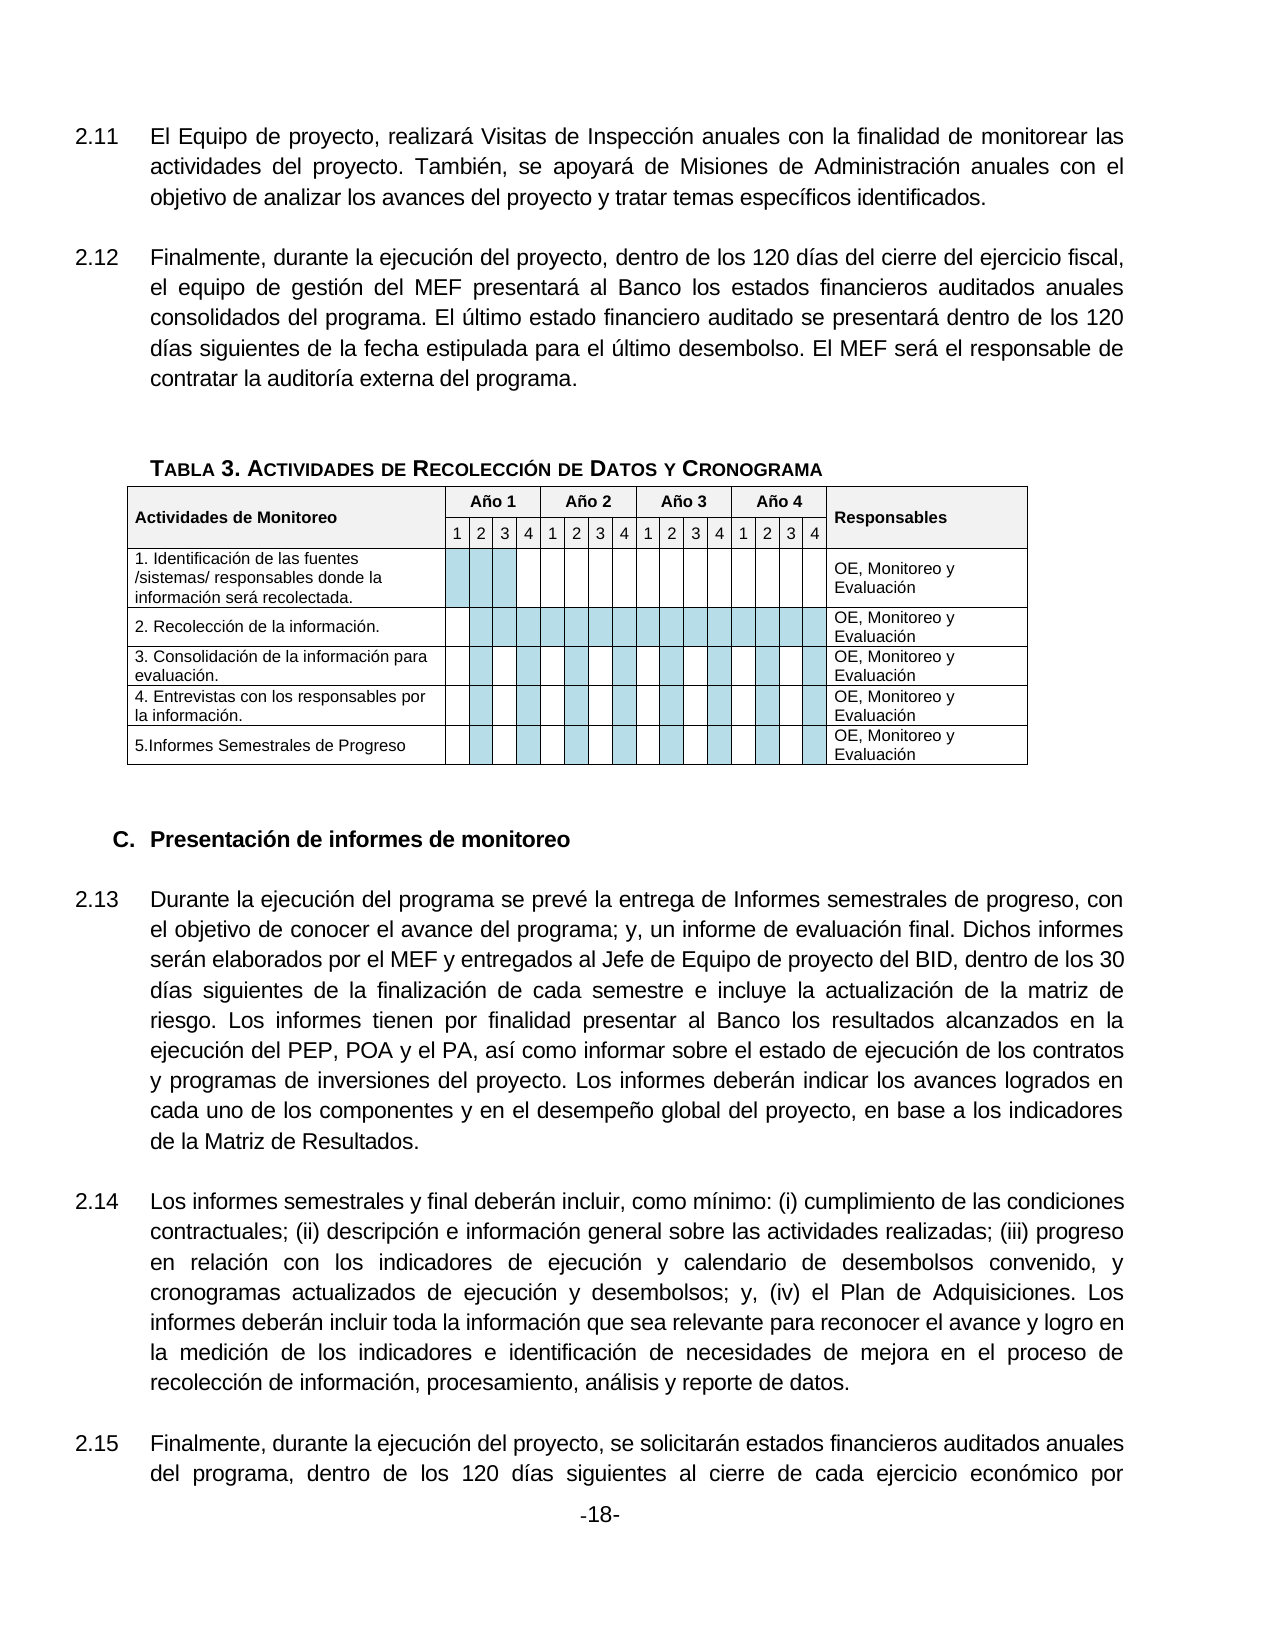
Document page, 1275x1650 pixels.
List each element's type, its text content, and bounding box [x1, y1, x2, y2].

table_cell [637, 726, 659, 764]
table_cell [517, 549, 540, 607]
table_cell [780, 647, 802, 685]
table_cell [565, 549, 588, 607]
table_cell 4 [517, 518, 540, 548]
table_cell [541, 608, 564, 646]
table_cell 2 [470, 518, 492, 548]
table_cell [708, 647, 731, 685]
table_cell [613, 726, 636, 764]
table_cell [803, 608, 826, 646]
list Tabla 3. Actividades de Recolección de Datos y Cronograma [150, 455, 1125, 482]
table_cell 4 [708, 518, 731, 548]
table_cell [589, 549, 612, 607]
table_cell 5.Informes Semestrales de Progreso [128, 726, 445, 764]
table_cell [803, 726, 826, 764]
table_cell 1 [732, 518, 755, 548]
table_cell 3 [589, 518, 612, 548]
table_cell 4 [613, 518, 636, 548]
table_cell [613, 647, 636, 685]
table_cell [493, 726, 516, 764]
table_cell [589, 608, 612, 646]
table_cell 2 [660, 518, 683, 548]
table_cell [732, 647, 755, 685]
table_cell [780, 549, 802, 607]
table_cell [684, 686, 707, 725]
table_cell [493, 549, 516, 607]
table_cell [613, 608, 636, 646]
table_cell [756, 686, 779, 725]
table_header Responsables [827, 487, 1027, 548]
table_header Año 1 [446, 487, 540, 517]
table_cell [660, 647, 683, 685]
table_header Año 3 [637, 487, 731, 517]
table_cell [541, 726, 564, 764]
table_cell [803, 686, 826, 725]
table_cell OE, Monitoreo y Evaluación [827, 549, 1027, 607]
table_cell [470, 686, 492, 725]
table_cell [446, 647, 469, 685]
table_cell [660, 726, 683, 764]
table_cell [637, 608, 659, 646]
table_cell [470, 726, 492, 764]
table_cell 2 [565, 518, 588, 548]
table_cell [756, 726, 779, 764]
table_cell [446, 686, 469, 725]
table_cell 4 [803, 518, 826, 548]
table_cell [541, 647, 564, 685]
table_cell [517, 686, 540, 725]
table_cell [589, 647, 612, 685]
table_cell [732, 726, 755, 764]
table_cell [565, 726, 588, 764]
table_cell [565, 686, 588, 725]
table_cell [470, 608, 492, 646]
table_cell [565, 647, 588, 685]
table_cell [708, 726, 731, 764]
table_cell OE, Monitoreo y Evaluación [827, 608, 1027, 646]
table_cell [780, 726, 802, 764]
list Los informes semestrales y final deberán incluir, como mínimo: (i) cumplimiento de las condiciones contractuales; (ii) descripción e información general sobre las actividades realizadas; (iii) progreso en relación con los indicadores de ejecución y calendario de desembolsos convenido, y cronogramas actualizados de ejecución y desembolsos; y, (iv) el Plan de Adquisiciones. Los informes deberán incluir toda la información que sea relevante para reconocer el avance y logro en la medición de los indicadores e identificación de necesidades de mejora en el proceso de recolección de información, procesamiento, análisis y reporte de datos. [75, 1188, 1125, 1396]
table_cell [803, 549, 826, 607]
table_cell [780, 686, 802, 725]
table_cell [446, 549, 469, 607]
table_cell [756, 608, 779, 646]
table_cell [637, 647, 659, 685]
table_cell 3 [684, 518, 707, 548]
table_cell [541, 686, 564, 725]
table_cell [660, 608, 683, 646]
table_cell [684, 549, 707, 607]
table_header Año 2 [541, 487, 636, 517]
table_cell 3. Consolidación de la información para evaluación. [128, 647, 445, 685]
table_cell 1 [637, 518, 659, 548]
table_cell OE, Monitoreo y Evaluación [827, 726, 1027, 764]
table_cell 1 [446, 518, 469, 548]
table_cell [470, 549, 492, 607]
table_cell [613, 549, 636, 607]
table_cell [470, 647, 492, 685]
title Presentación de informes de monitoreo [112, 826, 1125, 852]
list Finalmente, durante la ejecución del proyecto, dentro de los 120 días del cierre del ejercicio fiscal, el equipo de gestión del MEF presentará al Banco los estados financieros auditados anuales consolidados del programa. El último estado financiero auditado se presentará dentro de los 120 días siguientes de la fecha estipulada para el último desembolso. El MEF será el responsable de contratar la auditoría externa del programa. [75, 244, 1125, 391]
table_cell [756, 647, 779, 685]
table_cell OE, Monitoreo y Evaluación [827, 686, 1027, 725]
table_cell [589, 686, 612, 725]
table_cell [684, 608, 707, 646]
table_cell [660, 686, 683, 725]
table_cell [541, 549, 564, 607]
table_cell [803, 647, 826, 685]
table_cell OE, Monitoreo y Evaluación [827, 647, 1027, 685]
table_cell 1 [541, 518, 564, 548]
table_cell [493, 647, 516, 685]
table_cell 4. Entrevistas con los responsables por la información. [128, 686, 445, 725]
table_cell [493, 686, 516, 725]
table_cell [613, 686, 636, 725]
table_cell [660, 549, 683, 607]
list Durante la ejecución del programa se prevé la entrega de Informes semestrales de progreso, con el objetivo de conocer el avance del programa; y, un informe de evaluación final. Dichos informes serán elaborados por el MEF y entregados al Jefe de Equipo de proyecto del BID, dentro de los 30 días siguientes de la finalización de cada semestre e incluye la actualización de la matriz de riesgo. Los informes tienen por finalidad presentar al Banco los resultados alcanzados en la ejecución del PEP, POA y el PA, así como informar sobre el estado de ejecución de los contratos y programas de inversiones del proyecto. Los informes deberán indicar los avances logrados en cada uno de los componentes y en el desempeño global del proyecto, en base a los indicadores de la Matriz de Resultados. [75, 886, 1125, 1154]
table_cell [493, 608, 516, 646]
table_cell 2. Recolección de la información. [128, 608, 445, 646]
list El Equipo de proyecto, realizará Visitas de Inspección anuales con la finalidad de monitorear las actividades del proyecto. También, se apoyará de Misiones de Administración anuales con el objetivo de analizar los avances del proyecto y tratar temas específicos identificados. [75, 123, 1125, 210]
table_header Actividades de Monitoreo [128, 487, 445, 548]
table_cell [732, 608, 755, 646]
table_cell [517, 608, 540, 646]
table_cell [684, 726, 707, 764]
table_cell [637, 686, 659, 725]
table_cell 3 [780, 518, 802, 548]
table_cell [732, 549, 755, 607]
table_cell [446, 726, 469, 764]
table_cell [780, 608, 802, 646]
table_header Año 4 [732, 487, 826, 517]
table_cell 3 [493, 518, 516, 548]
table_cell 2 [756, 518, 779, 548]
table_cell [637, 549, 659, 607]
table_cell [589, 726, 612, 764]
table_cell [708, 686, 731, 725]
table_cell 1. Identificación de las fuentes /sistemas/ responsables donde la información será recolectada. [128, 549, 445, 607]
table_cell [732, 686, 755, 725]
table_cell [517, 726, 540, 764]
table_cell [446, 608, 469, 646]
table_cell [756, 549, 779, 607]
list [75, 1430, 1125, 1486]
table_cell [708, 549, 731, 607]
table_cell [565, 608, 588, 646]
table_cell [708, 608, 731, 646]
table_cell [517, 647, 540, 685]
table_cell [684, 647, 707, 685]
